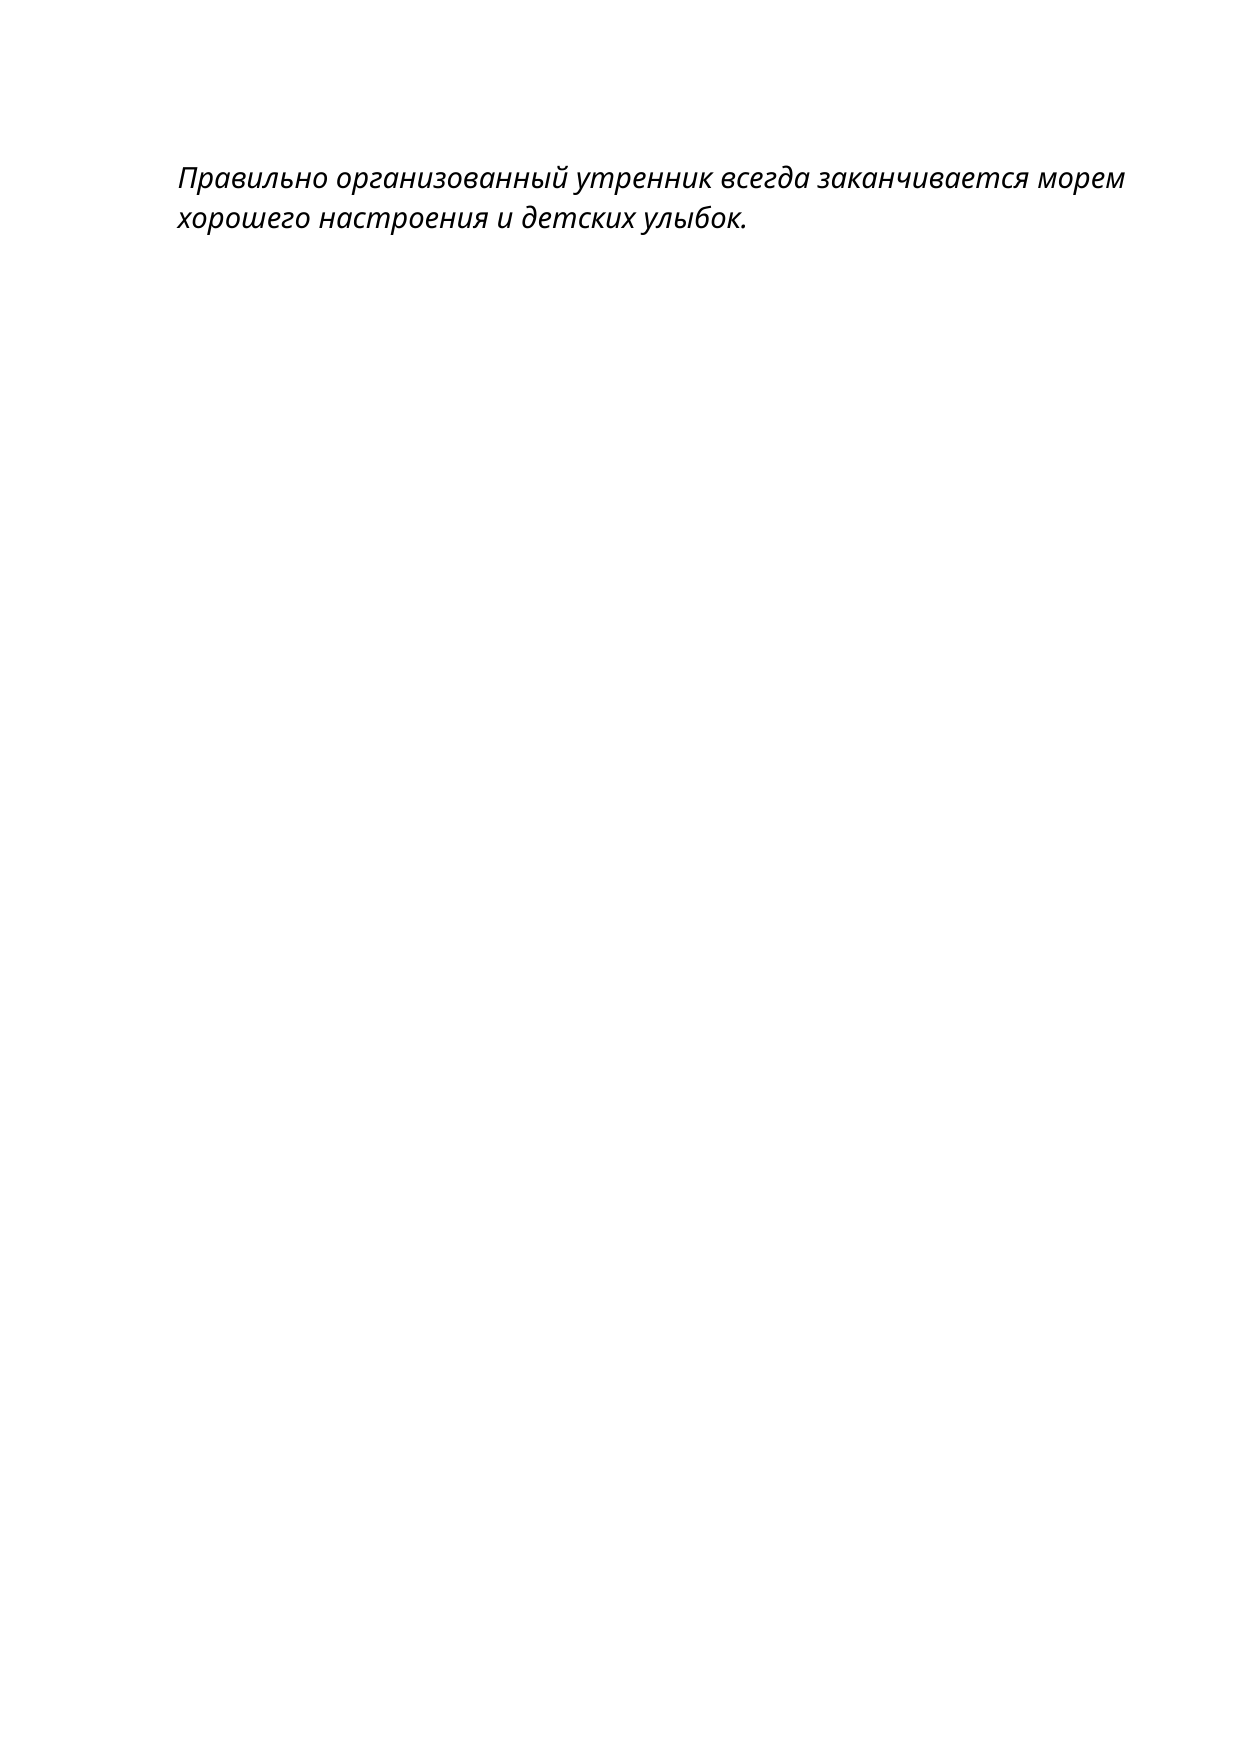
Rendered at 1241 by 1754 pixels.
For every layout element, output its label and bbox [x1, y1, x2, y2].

table_header [169, 118, 1166, 237]
